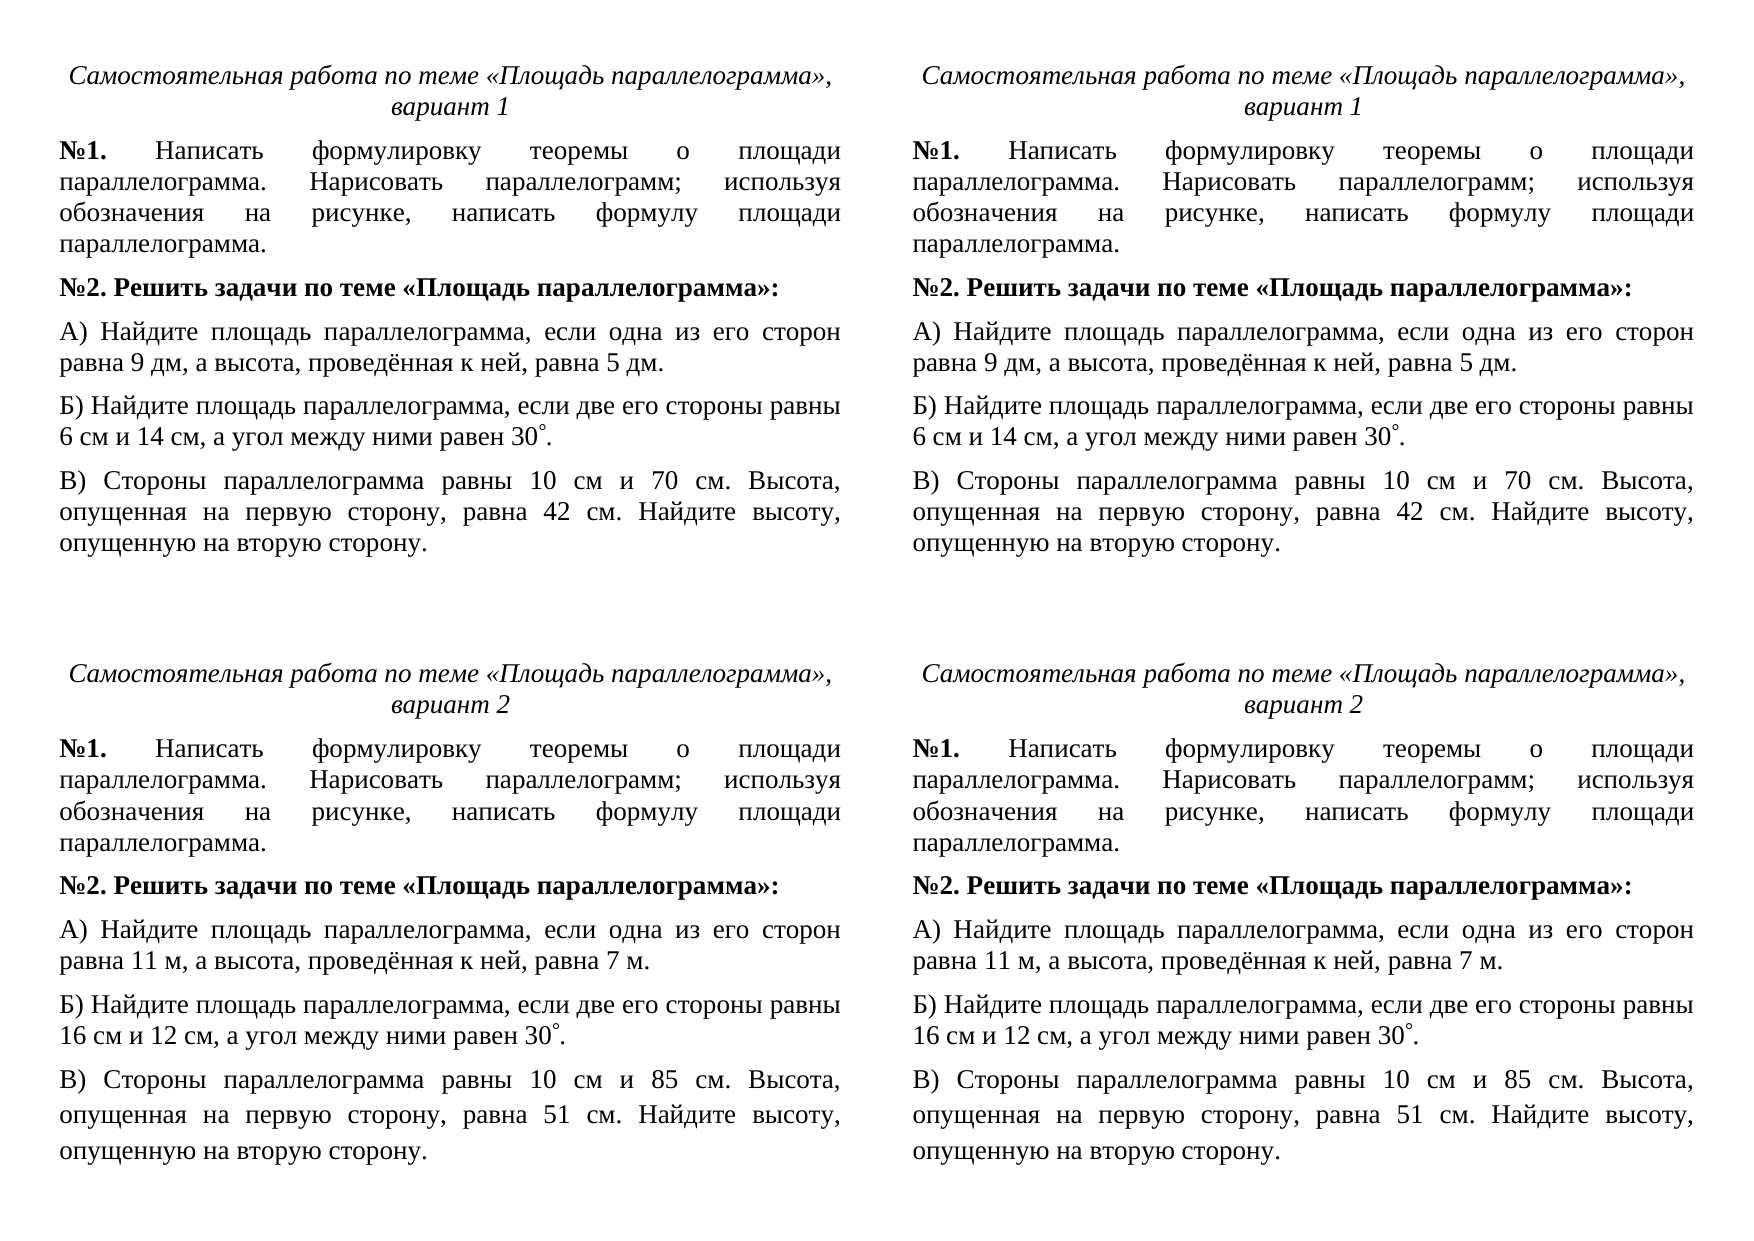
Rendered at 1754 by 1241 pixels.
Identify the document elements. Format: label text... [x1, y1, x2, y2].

text №2. Решить задачи по теме «Площадь параллелограмма»: [59, 869, 842, 901]
text Самостоятельная работа по теме «Площадь параллелограмма», вариант 2 [59, 657, 842, 720]
text А) Найдите площадь параллелограмма, если одна из его сторон равна 11 м, а высота, проведённая к ней, равна 7 м. [912, 913, 1695, 975]
text №2. Решить задачи по теме «Площадь параллелограмма»: [59, 271, 842, 302]
text В) Стороны параллелограмма равны 10 см и 70 см. Высота, опущенная на первую сторону, равна 42 см. Найдите высоту, опущенную на вторую сторону. [912, 464, 1695, 558]
text Самостоятельная работа по теме «Площадь параллелограмма», вариант 2 [912, 657, 1695, 720]
text В) Стороны параллелограмма равны 10 см и 70 см. Высота, опущенная на первую сторону, равна 42 см. Найдите высоту, опущенную на вторую сторону. [59, 464, 842, 558]
text №1. Написать формулировку теоремы о площади параллелограмма. Нарисовать параллелограмм; используя обозначения на рисунке, написать формулу площади параллелограмма. [912, 732, 1695, 857]
text Б) Найдите площадь параллелограмма, если две его стороны равны 6 см и 14 см, а угол между ними равен 30. [912, 389, 1695, 452]
text А) Найдите площадь параллелограмма, если одна из его сторон равна 11 м, а высота, проведённая к ней, равна 7 м. [59, 913, 842, 975]
text Самостоятельная работа по теме «Площадь параллелограмма», вариант 1 [59, 59, 842, 121]
text В) Стороны параллелограмма равны 10 см и 85 см. Высота, опущенная на первую сторону, равна 51 см. Найдите высоту, опущенную на вторую сторону. [912, 1063, 1695, 1165]
text В) Стороны параллелограмма равны 10 см и 85 см. Высота, опущенная на первую сторону, равна 51 см. Найдите высоту, опущенную на вторую сторону. [59, 1063, 842, 1165]
text №1. Написать формулировку теоремы о площади параллелограмма. Нарисовать параллелограмм; используя обозначения на рисунке, написать формулу площади параллелограмма. [59, 134, 842, 258]
text №2. Решить задачи по теме «Площадь параллелограмма»: [912, 869, 1695, 901]
text №1. Написать формулировку теоремы о площади параллелограмма. Нарисовать параллелограмм; используя обозначения на рисунке, написать формулу площади параллелограмма. [912, 134, 1695, 258]
text Б) Найдите площадь параллелограмма, если две его стороны равны 16 см и 12 см, а угол между ними равен 30. [912, 988, 1695, 1050]
text Самостоятельная работа по теме «Площадь параллелограмма», вариант 1 [912, 59, 1695, 121]
text Б) Найдите площадь параллелограмма, если две его стороны равны 16 см и 12 см, а угол между ними равен 30. [59, 988, 842, 1050]
text А) Найдите площадь параллелограмма, если одна из его сторон равна 9 дм, а высота, проведённая к ней, равна 5 дм. [59, 314, 842, 377]
text Б) Найдите площадь параллелограмма, если две его стороны равны 6 см и 14 см, а угол между ними равен 30. [59, 389, 842, 452]
text №2. Решить задачи по теме «Площадь параллелограмма»: [912, 271, 1695, 302]
text №1. Написать формулировку теоремы о площади параллелограмма. Нарисовать параллелограмм; используя обозначения на рисунке, написать формулу площади параллелограмма. [59, 732, 842, 857]
text А) Найдите площадь параллелограмма, если одна из его сторон равна 9 дм, а высота, проведённая к ней, равна 5 дм. [912, 314, 1695, 377]
